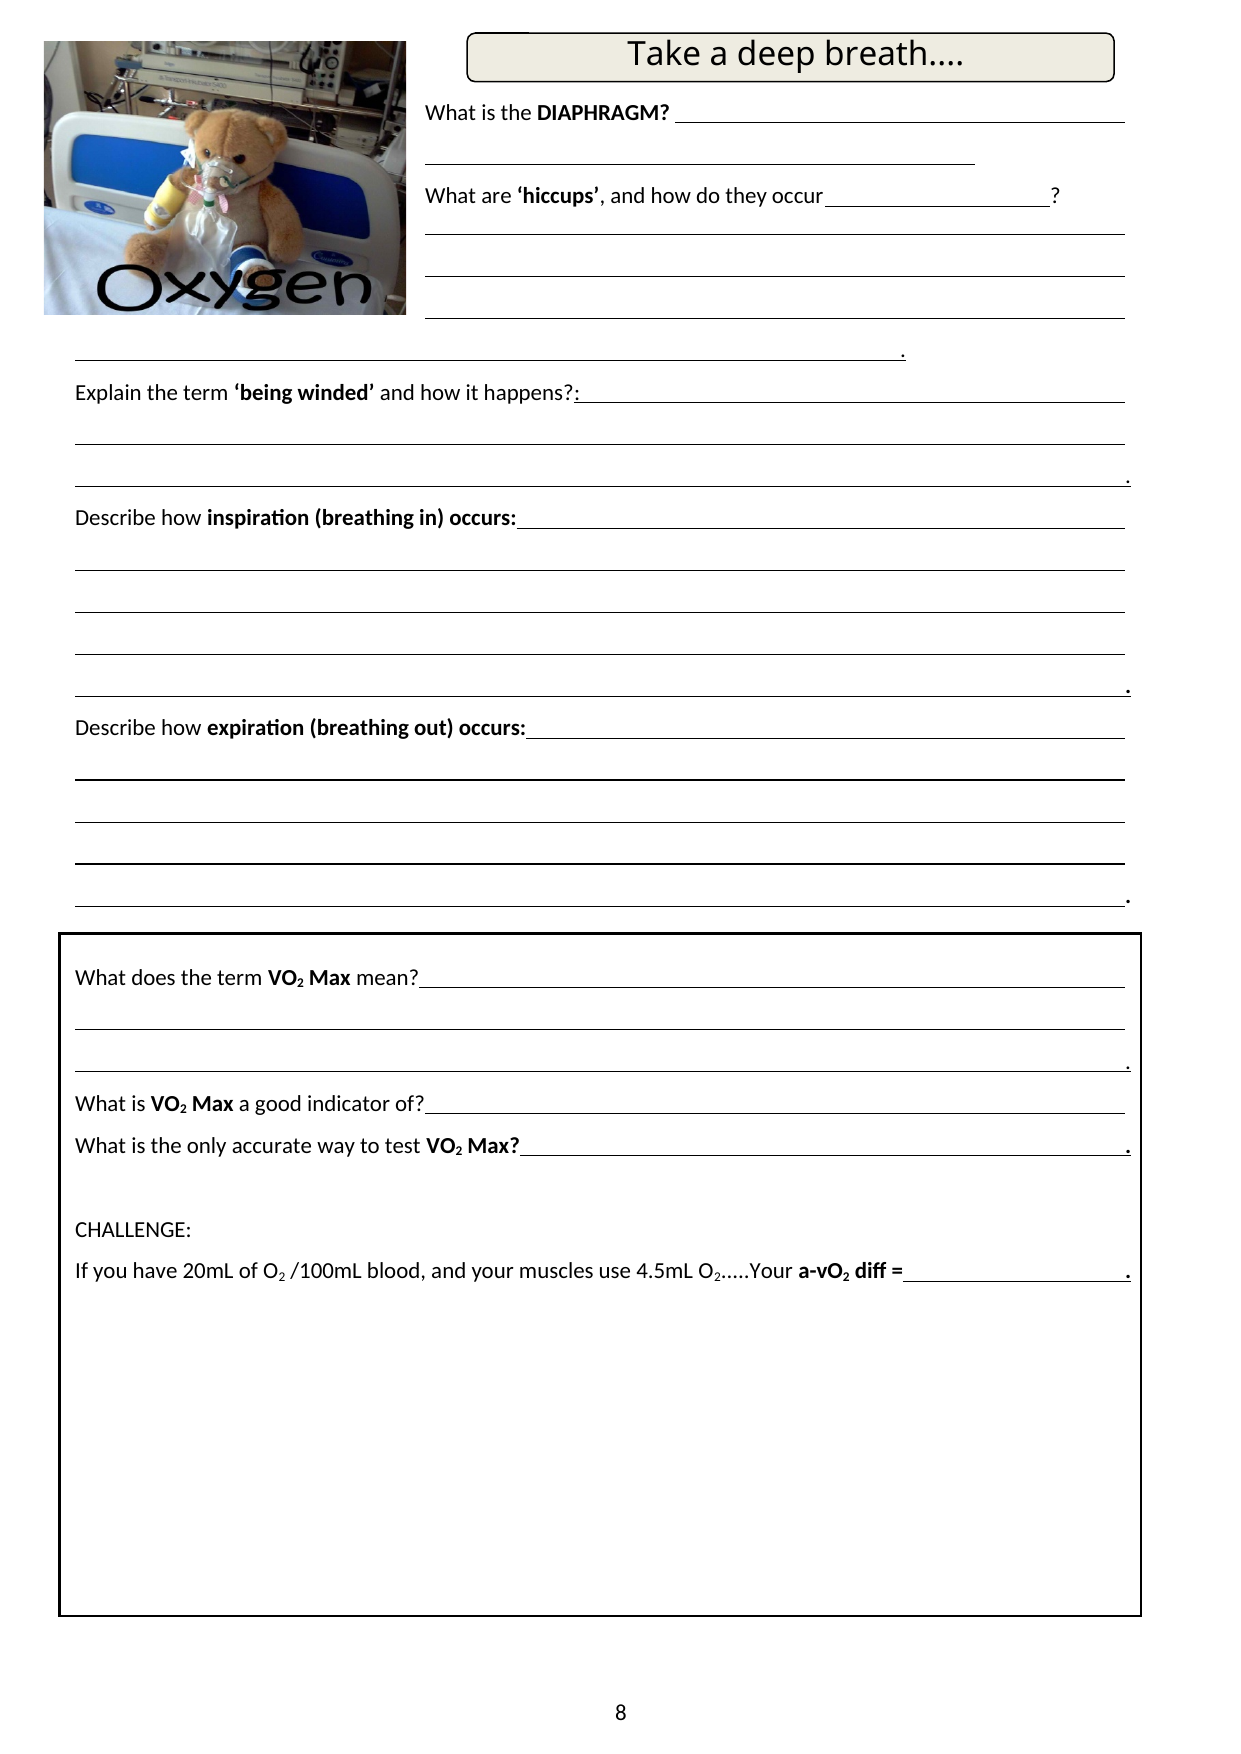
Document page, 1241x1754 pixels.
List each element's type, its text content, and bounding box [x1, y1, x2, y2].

text If you have 20mL of O2 /100mL blood, and your muscles use 4.5mL O2.....Your a-vO2 diff = . [75, 1257, 1167, 1285]
text What is the DIAPHRAGM? [407, 98, 1167, 168]
text What are ‘hiccups’, and how do they occur ? [407, 182, 1167, 210]
text Describe how expiration (breathing out) occurs: . [75, 713, 1167, 909]
text What is the only accurate way to test VO2 Max? . [75, 1131, 1167, 1159]
text . [75, 210, 1167, 364]
text CHALLENGE: [75, 1215, 1167, 1243]
text Describe how inspiration (breathing in) occurs: . [75, 503, 1167, 699]
text What is VO2 Max a good indicator of? [75, 1089, 1167, 1117]
text What does the term VO2 Max mean? . [75, 963, 1167, 1075]
text Explain the term ‘being winded’ and how it happens?: . [75, 378, 1167, 489]
picture [43, 41, 407, 314]
text Take a deep breath.... [75, 29, 1167, 75]
